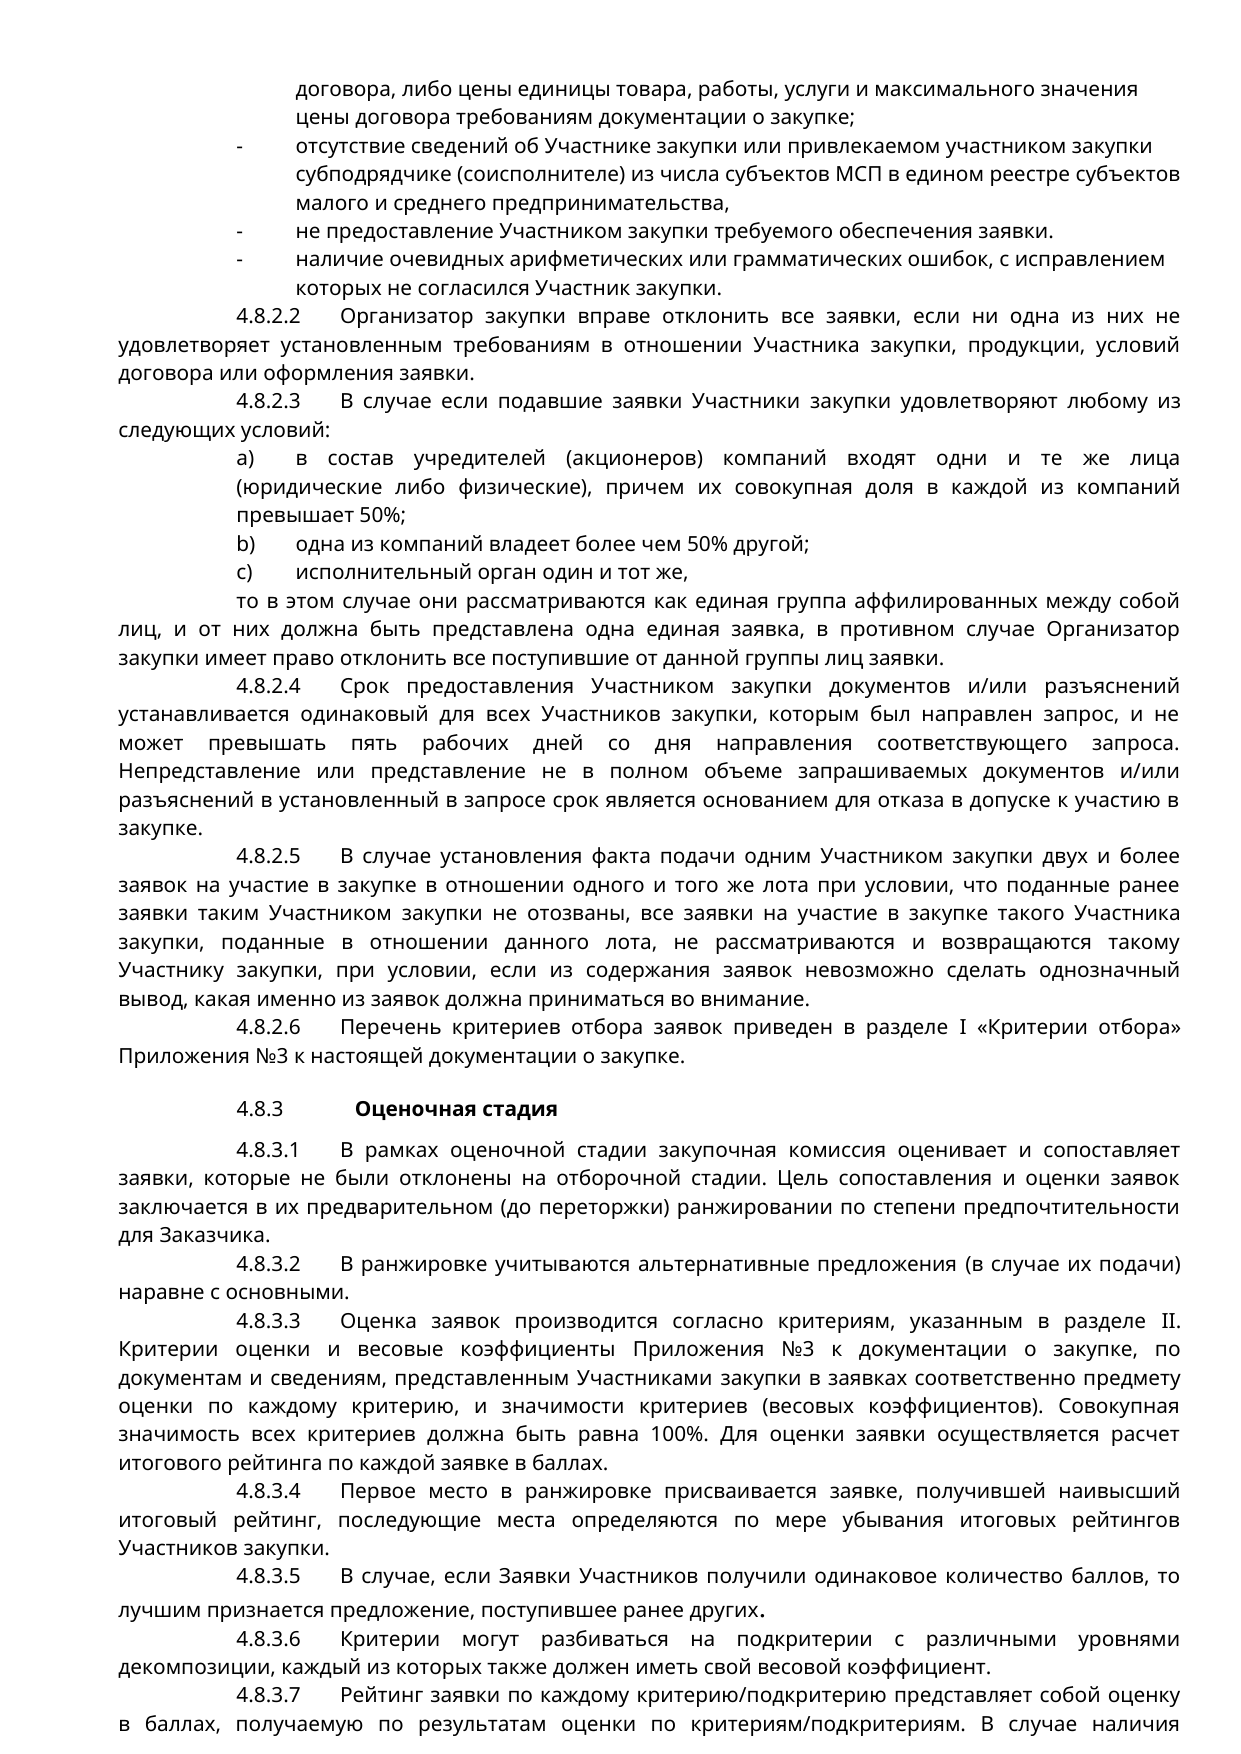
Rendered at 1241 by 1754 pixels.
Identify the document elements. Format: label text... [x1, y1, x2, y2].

list отсутствие сведений об Участнике закупки или привлекаемом участником закупки субподрядчике (соисполнителе) из числа субъектов МСП в едином реестре субъектов малого и среднего предпринимательства, [236, 131, 1181, 216]
list Критерии могут разбиваться на подкритерии с различными уровнями декомпозиции, каждый из которых также должен иметь свой весовой коэффициент. [118, 1624, 1181, 1681]
list В рамках оценочной стадии закупочная комиссия оценивает и сопоставляет заявки, которые не были отклонены на отборочной стадии. Цель сопоставления и оценки заявок заключается в их предварительном (до переторжки) ранжировании по степени предпочтительности для Заказчика. [118, 1135, 1181, 1249]
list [118, 1681, 1181, 1737]
list не предоставление Участником закупки требуемого обеспечения заявки. [236, 216, 1181, 244]
list Срок предоставления Участником закупки документов и/или разъяснений устанавливается одинаковый для всех Участников закупки, которым был направлен запрос, и не может превышать пять рабочих дней со дня направления соответствующего запроса. Непредставление или представление не в полном объеме запрашиваемых документов и/или разъяснений в установленный в запросе срок является основанием для отказа в допуске к участию в закупке. [118, 671, 1181, 842]
text то в этом случае они рассматриваются как единая группа аффилированных между собой лиц, и от них должна быть представлена одна единая заявка, в противном случае Организатор закупки имеет право отклонить все поступившие от данной группы лиц заявки. [118, 586, 1181, 671]
list Оценочная стадия [236, 1094, 1181, 1123]
list в состав учредителей (акционеров) компаний входят одни и те же лица (юридические либо физические), причем их совокупная доля в каждой из компаний превышает 50%; [236, 443, 1181, 529]
list одна из компаний владеет более чем 50% другой; [236, 529, 1181, 557]
list В случае если подавшие заявки Участники закупки удовлетворяют любому из следующих условий: [118, 387, 1181, 443]
list В случае, если Заявки Участников получили одинаковое количество баллов, то лучшим признается предложение, поступившее ранее других. [118, 1562, 1181, 1624]
list Организатор закупки вправе отклонить все заявки, если ни одна из них не удовлетворяет установленным требованиям в отношении Участника закупки, продукции, условий договора или оформления заявки. [118, 301, 1181, 387]
list В случае установления факта подачи одним Участником закупки двух и более заявок на участие в закупке в отношении одного и того же лота при условии, что поданные ранее заявки таким Участником закупки не отозваны, все заявки на участие в закупке такого Участника закупки, поданные в отношении данного лота, не рассматриваются и возвращаются такому Участнику закупки, при условии, если из содержания заявок невозможно сделать однозначный вывод, какая именно из заявок должна приниматься во внимание. [118, 842, 1181, 1012]
list Первое место в ранжировке присваивается заявке, получившей наивысший итоговый рейтинг, последующие места определяются по мере убывания итоговых рейтингов Участников закупки. [118, 1476, 1181, 1562]
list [236, 74, 1181, 131]
list исполнительный орган один и тот же, [236, 557, 1181, 586]
list В ранжировке учитываются альтернативные предложения (в случае их подачи) наравне с основными. [118, 1249, 1181, 1306]
list Перечень критериев отбора заявок приведен в разделе I «Критерии отбора» Приложения №3 к настоящей документации о закупке. [118, 1012, 1181, 1069]
list Оценка заявок производится согласно критериям, указанным в разделе II. Критерии оценки и весовые коэффициенты Приложения №3 к документации о закупке, по документам и сведениям, представленным Участниками закупки в заявках соответственно предмету оценки по каждому критерию, и значимости критериев (весовых коэффициентов). Совокупная значимость всех критериев должна быть равна 100%. Для оценки заявки осуществляется расчет итогового рейтинга по каждой заявке в баллах. [118, 1306, 1181, 1476]
list наличие очевидных арифметических или грамматических ошибок, с исправлением которых не согласился Участник закупки. [236, 244, 1181, 301]
